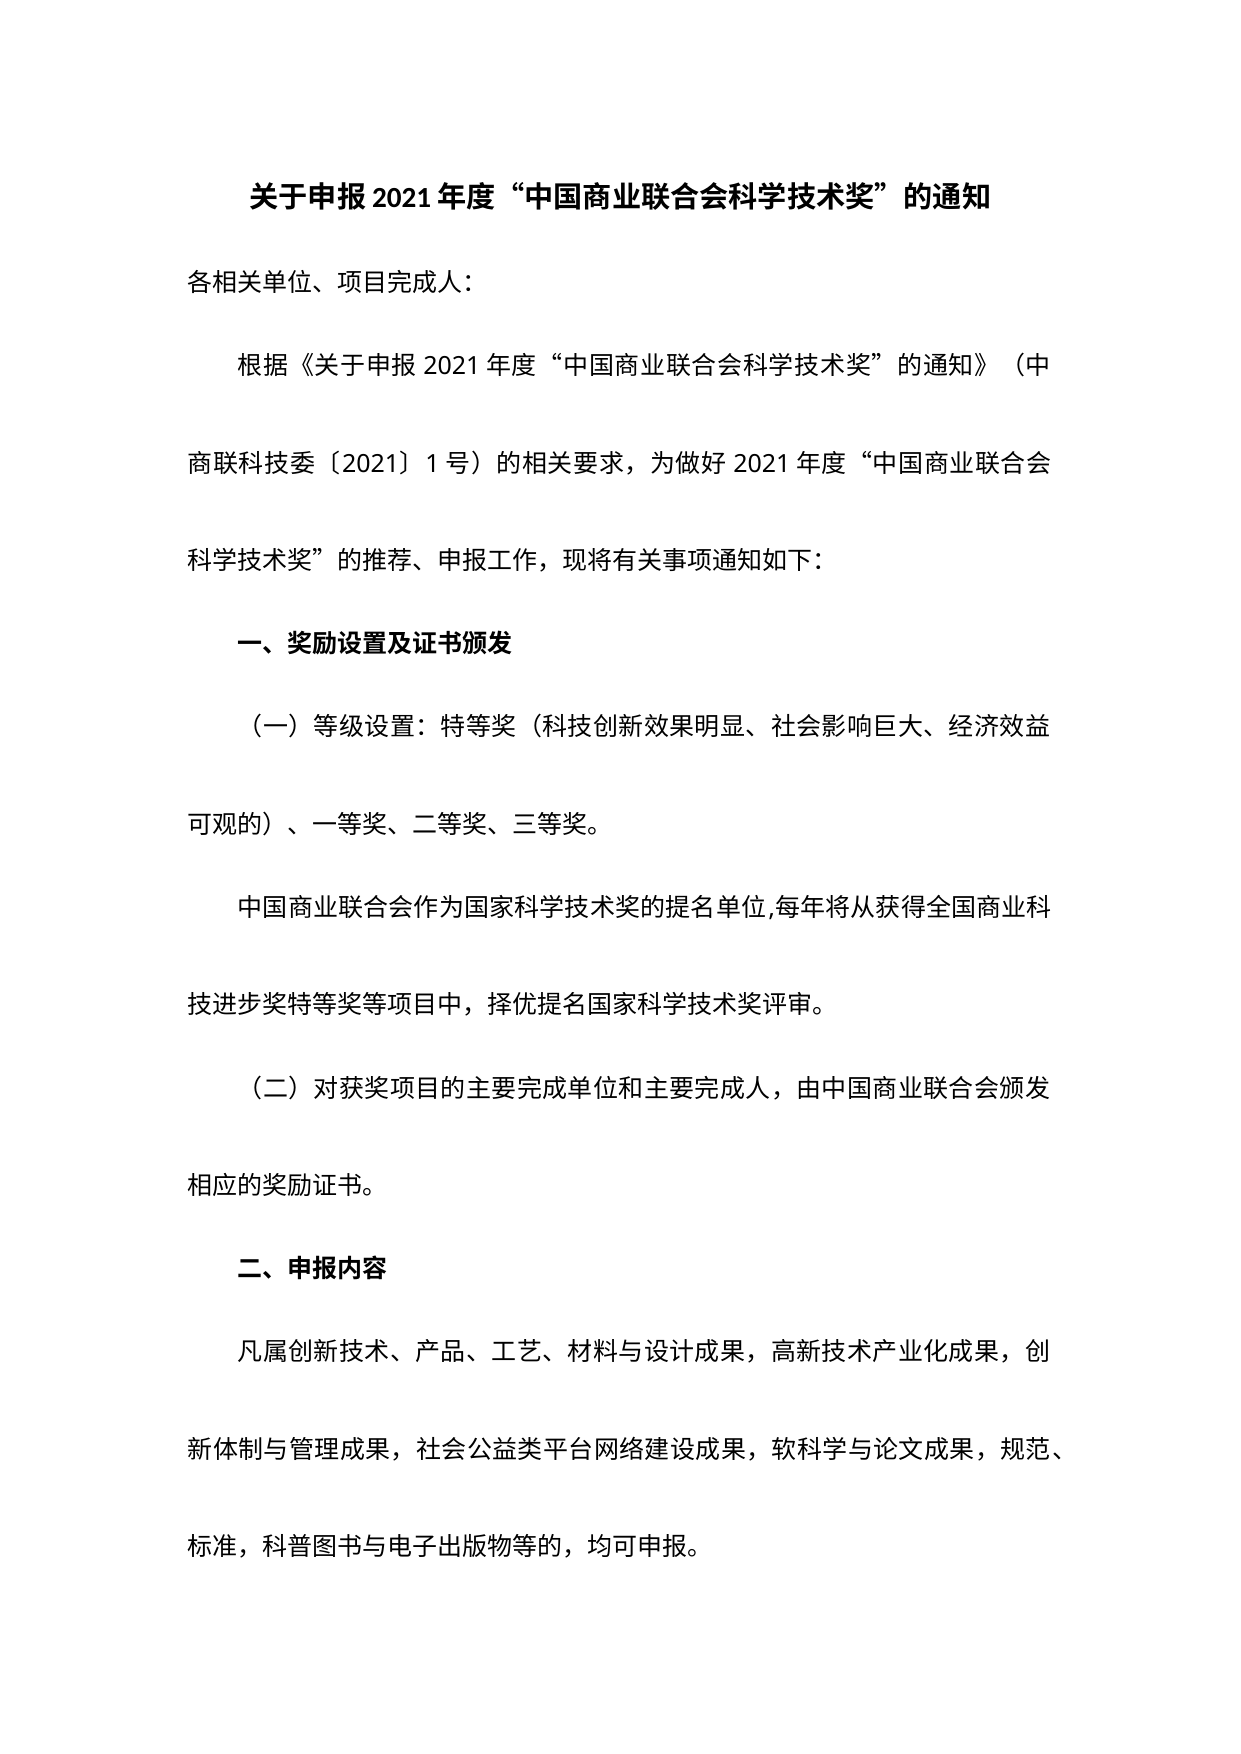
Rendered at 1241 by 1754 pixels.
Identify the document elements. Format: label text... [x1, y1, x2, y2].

text （一）等级设置：特等奖（科技创新效果明显、社会影响巨大、经济效益可观的）、一等奖、二等奖、三等奖。 [187, 692, 1053, 855]
text 凡属创新技术、产品、工艺、材料与设计成果，高新技术产业化成果，创新体制与管理成果，社会公益类平台网络建设成果，软科学与论文成果，规范、标准，科普图书与电子出版物等的，均可申报。 [187, 1317, 1053, 1577]
text 关于申报2021年度“中国商业联合会科学技术奖”的通知 [187, 162, 1053, 227]
text 中国商业联合会作为国家科学技术奖的提名单位,每年将从获得全国商业科技进步奖特等奖等项目中，择优提名国家科学技术奖评审。 [187, 873, 1053, 1036]
text 各相关单位、项目完成人： [187, 248, 1053, 313]
text （二）对获奖项目的主要完成单位和主要完成人，由中国商业联合会颁发相应的奖励证书。 [187, 1054, 1053, 1216]
text 根据《关于申报2021年度“中国商业联合会科学技术奖”的通知》（中商联科技委〔2021〕1号）的相关要求，为做好2021年度“中国商业联合会科学技术奖”的推荐、申报工作，现将有关事项通知如下： [187, 331, 1053, 591]
text 二、申报内容 [187, 1234, 1053, 1299]
text 一、奖励设置及证书颁发 [187, 609, 1053, 674]
